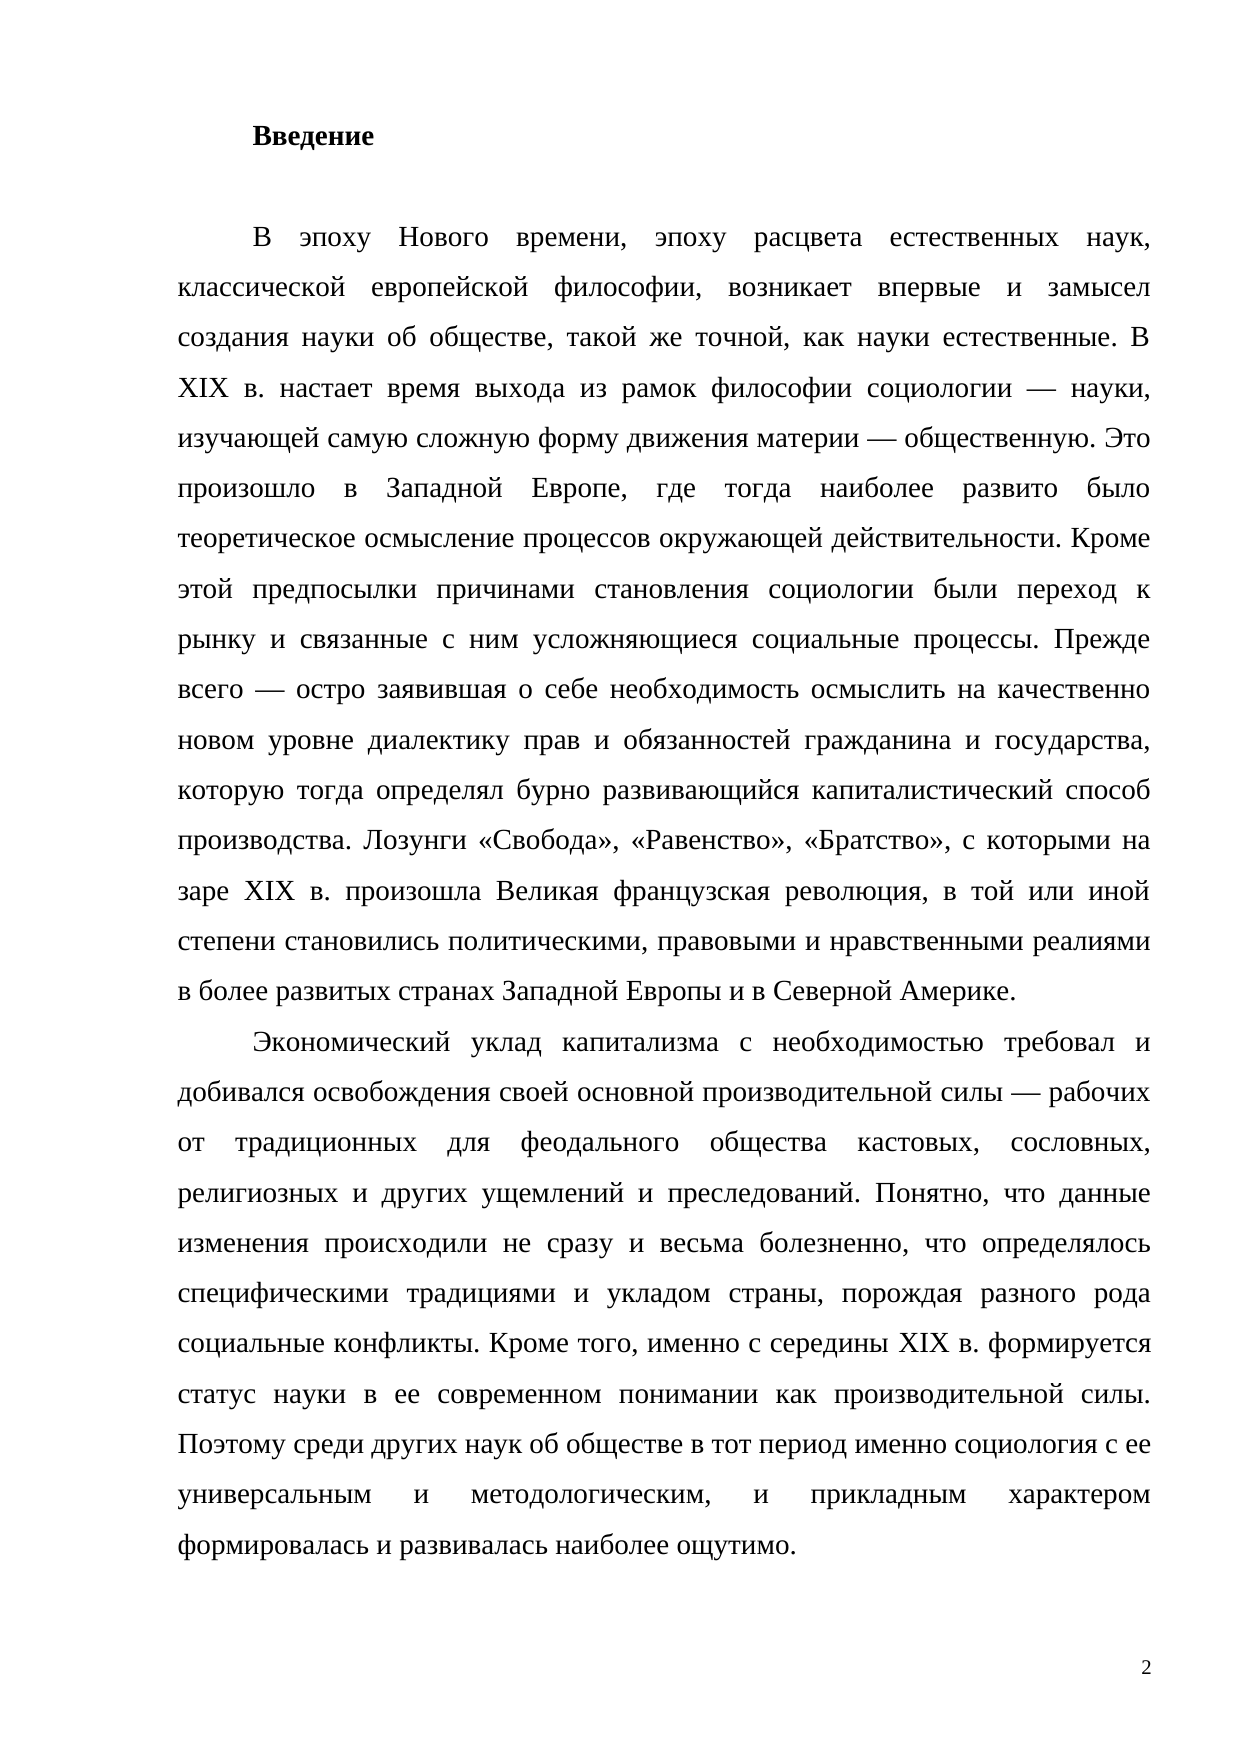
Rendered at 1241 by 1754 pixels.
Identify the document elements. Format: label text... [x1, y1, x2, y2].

text Экономический уклад капитализма с необходимостью требовал и добивался освобождения своей основной производительной силы — рабочих от традиционных для феодального общества кастовых, сословных, религиозных и других ущемлений и преследований. Понятно, что данные изменения происходили не сразу и весьма болезненно, что определялось специфическими традициями и укладом страны, порождая разного рода социальные конфликты. Кроме того, именно с середины XIX в. формируется статус науки в ее современном понимании как производительной силы. Поэтому среди других наук об обществе в тот период именно социология с ее универсальным и методологическим, и прикладным характером формировалась и развивалась наиболее ощутимо. [177, 1024, 1152, 1560]
text В эпоху Нового времени, эпоху расцвета естественных наук, классической европейской философии, возникает впервые и замысел создания науки об обществе, такой же точной, как науки естественные. В XIX в. настает время выхода из рамок философии социологии — науки, изучающей самую сложную форму движения материи — общественную. Это произошло в Западной Европе, где тогда наиболее развито было теоретическое осмысление процессов окружающей действительности. Кроме этой предпосылки причинами становления социологии были переход к рынку и связанные с ним усложняющиеся социальные процессы. Прежде всего — остро заявившая о себе необходимость осмыслить на качественно новом уровне диалектику прав и обязанностей гражданина и государства, которую тогда определял бурно развивающийся капиталистический способ производства. Лозунги «Свобода», «Равенство», «Братство», с которыми на заре XIX в. произошла Великая французская революция, в той или иной степени становились политическими, правовыми и нравственными реалиями в более развитых странах Западной Европы и в Северной Америке. [177, 219, 1152, 1007]
subtitle Введение [177, 118, 1152, 152]
